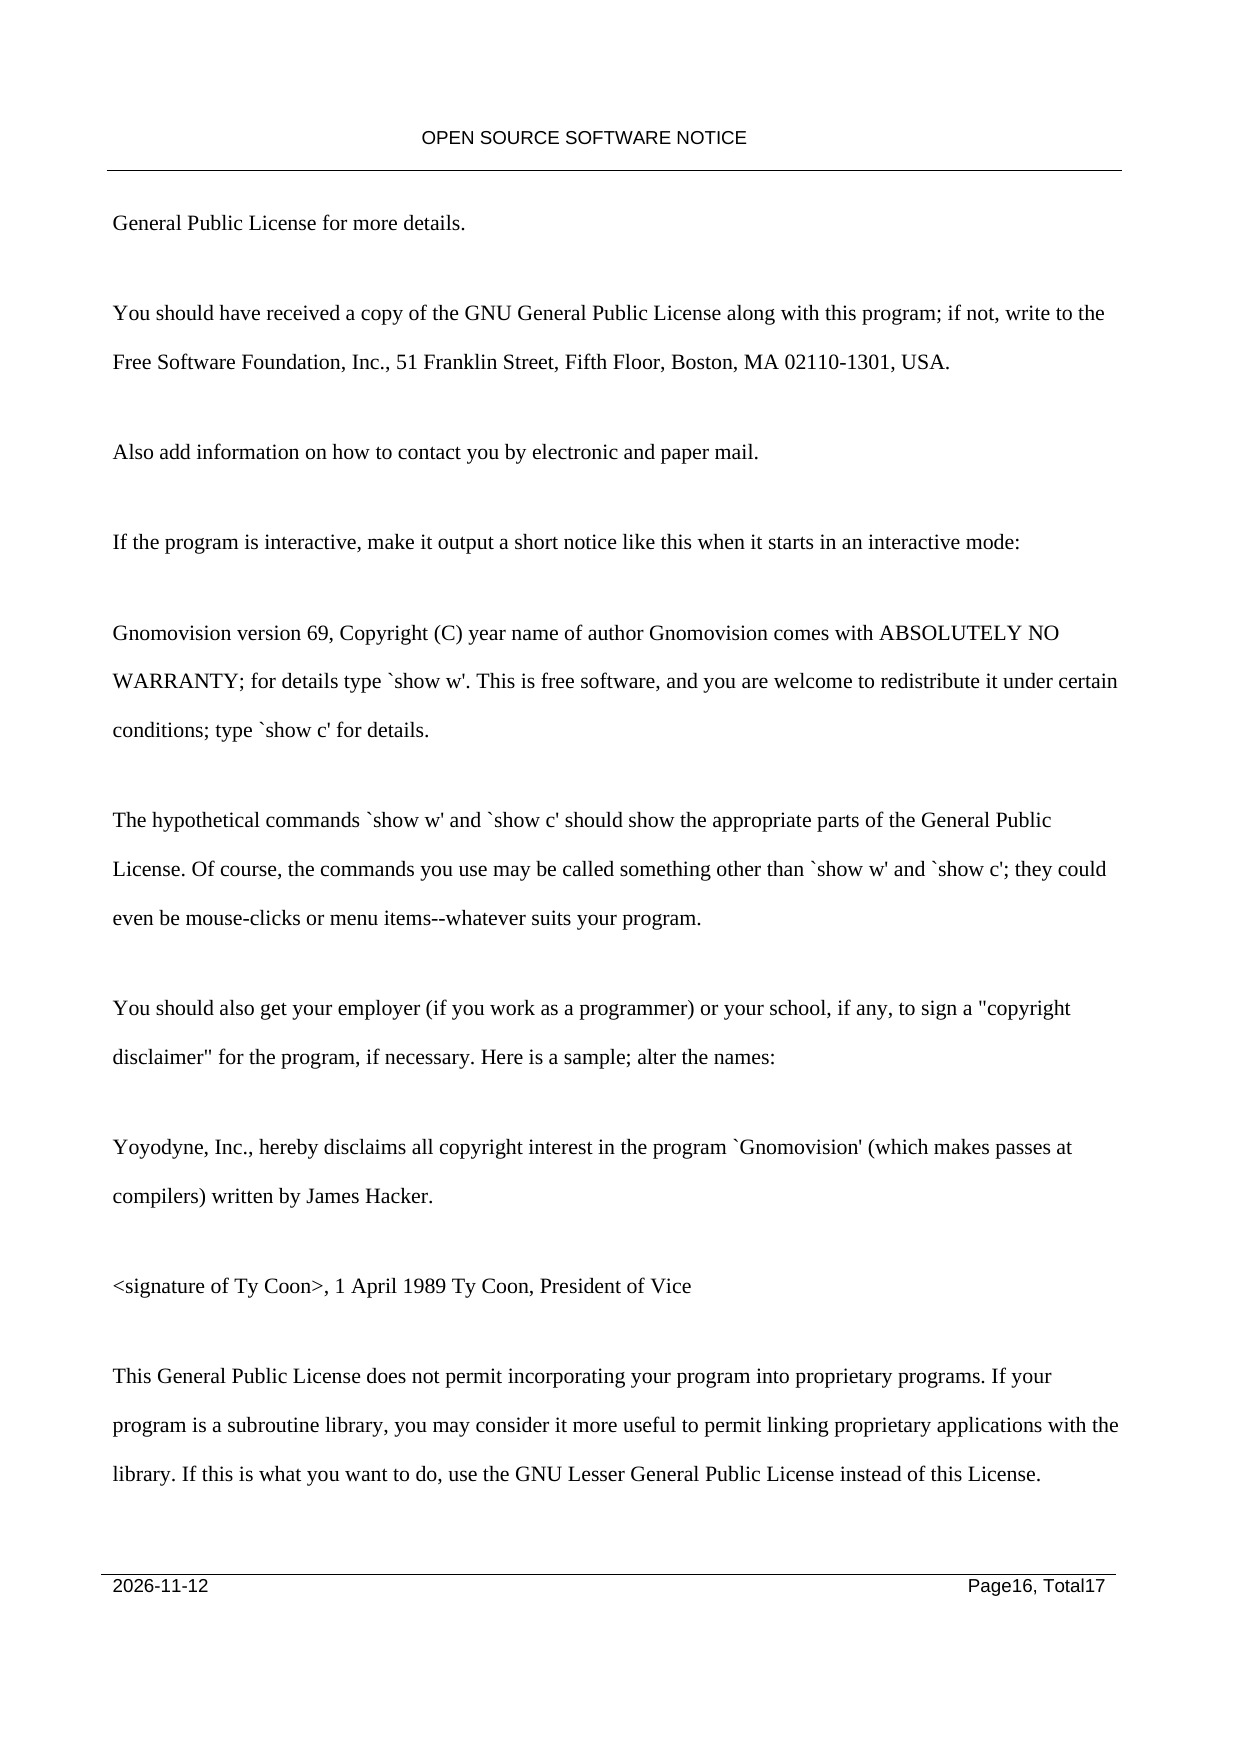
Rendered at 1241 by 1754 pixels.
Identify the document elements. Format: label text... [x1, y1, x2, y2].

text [112, 206, 1128, 239]
text You should also get your employer (if you work as a programmer) or your school, if any, to sign a "copyright disclaimer" for the program, if necessary. Here is a sample; alter the names: [112, 991, 1128, 1073]
text This General Public License does not permit incorporating your program into proprietary programs. If your program is a subroutine library, you may consider it more useful to permit linking proprietary applications with the library. If this is what you want to do, use the GNU Lesser General Public License instead of this License. [112, 1359, 1128, 1538]
text If the program is interactive, make it output a short notice like this when it starts in an interactive mode: [112, 526, 1128, 558]
text Yoyodyne, Inc., hereby disclaims all copyright interest in the program `Gnomovision' (which makes passes at compilers) written by James Hacker. [112, 1130, 1128, 1212]
text Gnomovision version 69, Copyright (C) year name of author Gnomovision comes with ABSOLUTELY NO WARRANTY; for details type `show w'. This is free software, and you are welcome to redistribute it under certain conditions; type `show c' for details. [112, 616, 1128, 746]
text Also add information on how to contact you by electronic and paper mail. [112, 436, 1128, 468]
text <signature of Ty Coon>, 1 April 1989 Ty Coon, President of Vice [112, 1269, 1128, 1302]
text You should have received a copy of the GNU General Public License along with this program; if not, write to the Free Software Foundation, Inc., 51 Franklin Street, Fifth Floor, Boston, MA 02110-1301, USA. [112, 297, 1128, 378]
text The hypothetical commands `show w' and `show c' should show the appropriate parts of the General Public License. Of course, the commands you use may be called something other than `show w' and `show c'; they could even be mouse-clicks or menu items--whatever suits your program. [112, 804, 1128, 934]
